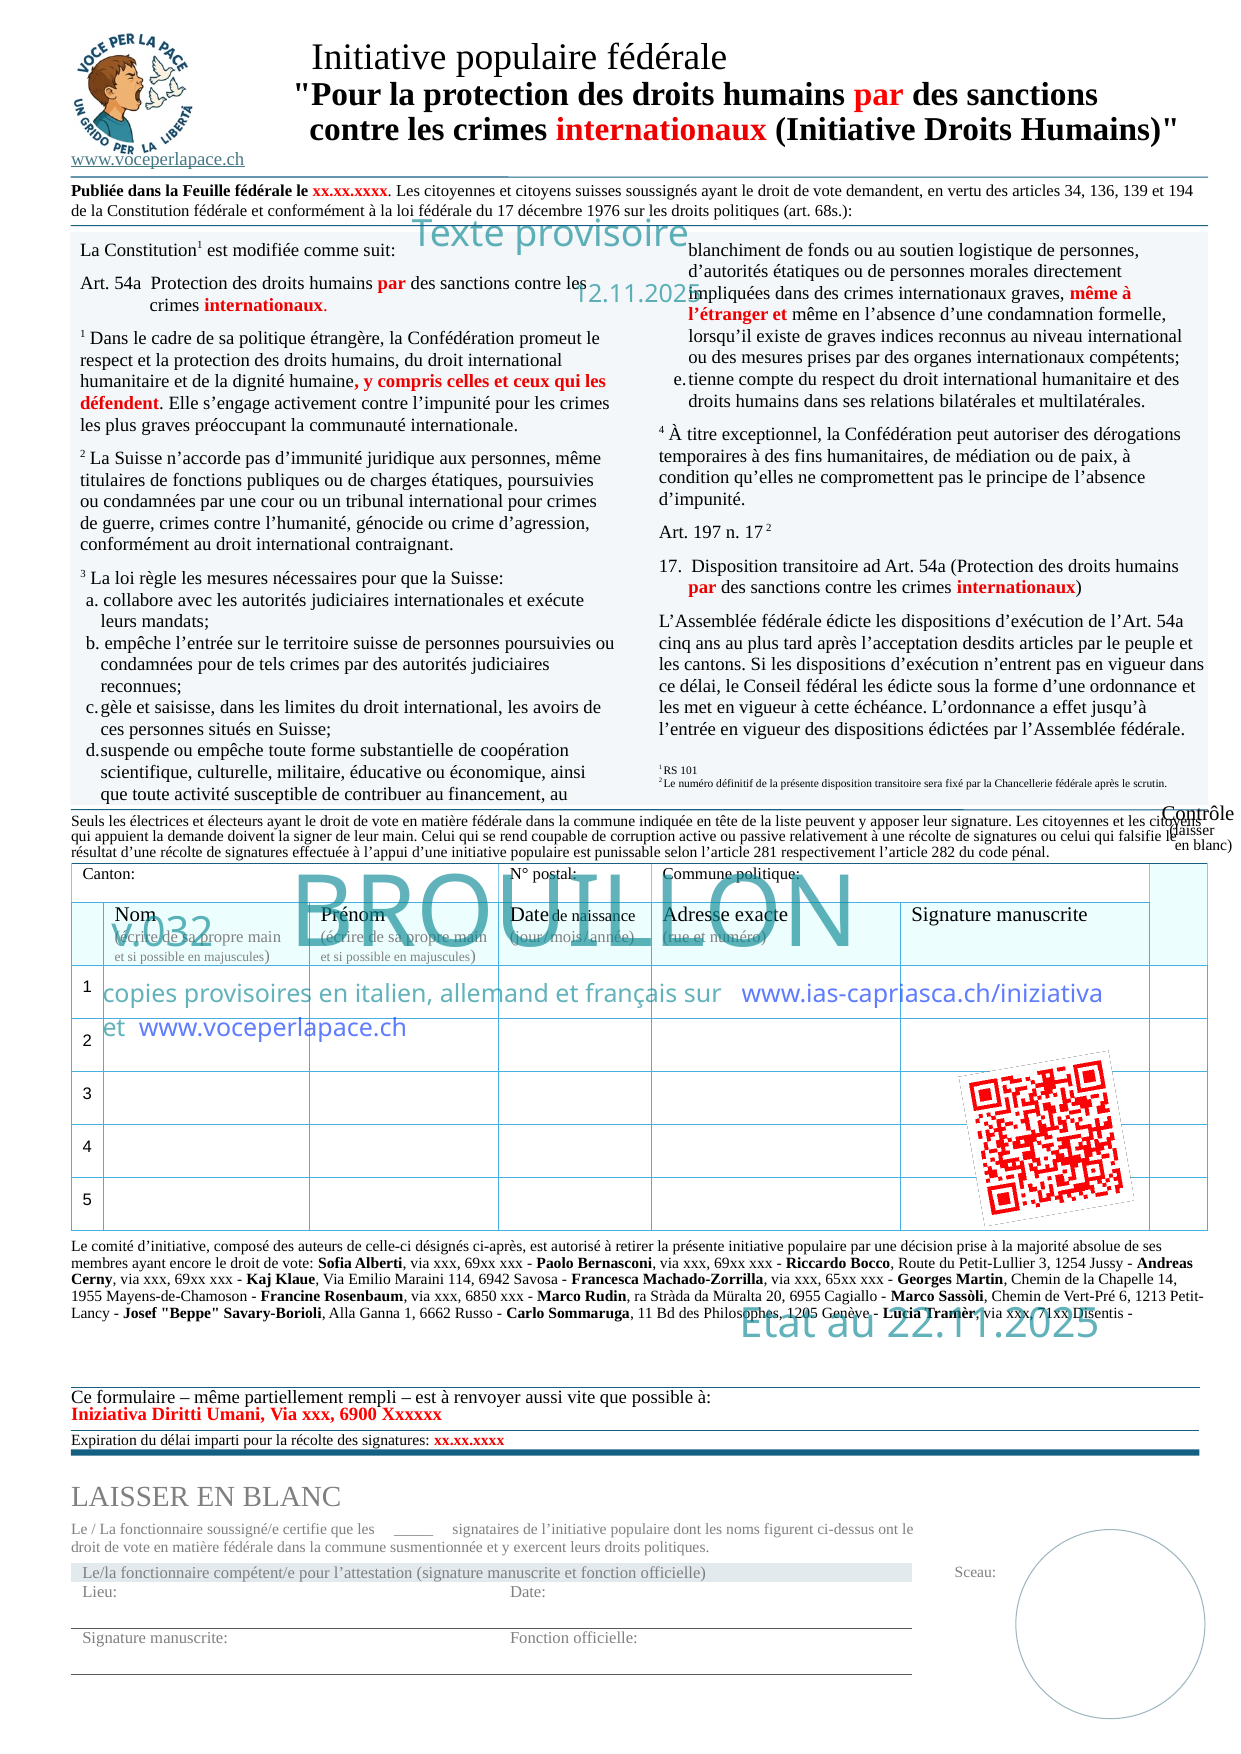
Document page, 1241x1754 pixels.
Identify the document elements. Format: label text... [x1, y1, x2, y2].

text Art. 197 n. 17 2 [658, 521, 1205, 543]
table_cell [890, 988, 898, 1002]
table_cell [310, 966, 498, 1018]
table_cell [310, 1072, 498, 1124]
table_header Sceau: [912, 1563, 1036, 1673]
text 1 Dans le cadre de sa politique étrangère, la Confédération promeut le respect et la protection des droits humains, du droit international humanitaire et de la dignité humaine, y compris celles et ceux qui les défendent. Elle s’engage activement contre l’impunité pour les crimes les plus graves préoccupant la communauté internationale. [80, 327, 617, 435]
table_cell Date: [499, 1582, 912, 1627]
picture [60, 21, 206, 167]
table_header [1150, 864, 1207, 965]
table_cell [1150, 1178, 1207, 1230]
table_cell [652, 1019, 900, 1071]
table_cell Signature manuscrite [901, 903, 1149, 965]
table_cell 3 [72, 1072, 103, 1124]
table_header Le/la fonctionnaire compétent/e pour l’attestation (signature manuscrite et fonction officielle) [71, 1563, 912, 1582]
text d. suspende ou empêche toute forme substantielle de coopération scientifique, culturelle, militaire, éducative ou économique, ainsi que toute activité susceptible de contribuer au financement, au blanchiment de fonds ou au soutien logistique de personnes, d’autorités étatiques ou de personnes morales directement impliquées dans des crimes internationaux graves, même à l’étranger et même en l’absence d’une condamnation formelle, lorsqu’il existe de graves indices reconnus au niveau international ou des mesures prises par des organes internationaux compétents; [673, 239, 1205, 368]
text 1 RS 101 [658, 763, 1205, 777]
text L’Assemblée fédérale édicte les dispositions d’exécution de l’Art. 54a cinq ans au plus tard après l’acceptation desdits articles par le peuple et les cantons. Si les dispositions d’exécution n’entrent pas en vigueur dans ce délai, le Conseil fédéral les édicte sous la forme d’une ordonnance et les met en vigueur à cette échéance. L’ordonnance a effet jusqu’à l’entrée en vigueur des dispositions édictées par l’Assemblée fédérale. [658, 610, 1205, 739]
text 4 À titre exceptionnel, la Confédération peut autoriser des dérogations temporaires à des fins humanitaires, de médiation ou de paix, à condition qu’elles ne compromettent pas le principe de l’absence d’impunité. [658, 423, 1205, 509]
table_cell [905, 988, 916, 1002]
table_cell [1150, 1072, 1207, 1124]
table_cell [901, 966, 1149, 1018]
table_cell [1113, 1072, 1149, 1124]
table_cell [104, 1072, 309, 1124]
table_cell [310, 1019, 498, 1071]
table_cell [901, 1125, 976, 1177]
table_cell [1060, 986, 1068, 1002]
table_cell 2 [72, 1019, 103, 1071]
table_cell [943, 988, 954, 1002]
table_cell 5 [72, 1178, 103, 1230]
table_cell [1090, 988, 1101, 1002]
table_header N° postal: [499, 864, 651, 902]
text Publiée dans la Feuille fédérale le xx.xx.xxxx. Les citoyennes et citoyens suisses soussignés ayant le droit de vote demandent, en vertu des articles 34, 136, 139 et 194 de la Constitution fédérale et conformément à la loi fédérale du 17 décembre 1976 sur les droits politiques (art. 68s.): [71, 181, 1205, 219]
table_cell 1 [159, 1023, 177, 1036]
table_cell Signature manuscrite: [71, 1629, 498, 1673]
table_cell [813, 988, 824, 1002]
table_cell Nom (écrire de sa propre main et si possible en majuscules) [104, 903, 309, 965]
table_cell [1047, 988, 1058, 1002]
table_cell Fonction officielle: [499, 1629, 912, 1673]
text a. collabore avec les autorités judiciaires internationales et exécute leurs mandats; [86, 588, 617, 632]
text Le comité d’initiative, composé des auteurs de celle-ci désignés ci-après, est autorisé à retirer la présente initiative populaire par une décision prise à la majorité absolue de ses membres ayant encore le droit de vote: Sofia Alberti, via xxx, 69xx xxx - Paolo Bernasconi, via xxx, 69xx xxx - Riccardo Bocco, Route du Petit-Lullier 3, 1254 Jussy - Andreas Cerny, via xxx, 69xx xxx - Kaj Klaue, Via Emilio Maraini 114, 6942 Savosa - Francesca Machado-Zorrilla, via xxx, 65xx xxx - Georges Martin, Chemin de la Chapelle 14, 1955 Mayens-de-Chamoson - Francine Rosenbaum, via xxx, 6850 xxx - Marco Rudin, ra Stràda da Müralta 20, 6955 Cagiallo - Marco Sassòli, Chemin de Vert-Pré 6, 1213 Petit-Lancy - Josef "Beppe" Savary-Borioli, Alla Ganna 1, 6662 Russo - Carlo Sommaruga, 11 Bd des Philosophes, 1205 Genève - Lucia Tramèr, via xxx, 71xx Disentis - [71, 1238, 1205, 1321]
table_cell Adresse exacte (rue et numéro) [652, 903, 900, 965]
text 2 Le numéro définitif de la présente disposition transitoire sera fixé par la Chancellerie fédérale après le scrutin. [658, 777, 1205, 790]
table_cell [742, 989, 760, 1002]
table_cell [499, 966, 651, 1018]
table_cell [104, 1019, 309, 1071]
text d. suspende ou empêche toute forme substantielle de coopération scientifique, culturelle, militaire, éducative ou économique, ainsi que toute activité susceptible de contribuer au financement, au blanchiment de fonds ou au soutien logistique de personnes, d’autorités étatiques ou de personnes morales directement impliquées dans des crimes internationaux graves, même à l’étranger et même en l’absence d’une condamnation formelle, lorsqu’il existe de graves indices reconnus au niveau international ou des mesures prises par des organes internationaux compétents; [86, 739, 617, 804]
table_cell [1150, 1019, 1207, 1071]
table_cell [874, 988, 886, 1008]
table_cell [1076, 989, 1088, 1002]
text LAISSER EN BLANC [71, 1479, 1205, 1512]
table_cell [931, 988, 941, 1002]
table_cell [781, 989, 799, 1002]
table_cell [104, 966, 309, 1018]
table_cell [1122, 1125, 1149, 1177]
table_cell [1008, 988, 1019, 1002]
table_cell [499, 1178, 651, 1230]
text Initiative populaire fédérale [292, 41, 1205, 77]
table_cell [104, 1125, 309, 1177]
table_cell [72, 903, 103, 965]
table_cell [1150, 1125, 1207, 1177]
table_cell [499, 1019, 651, 1071]
table_cell [652, 966, 900, 1018]
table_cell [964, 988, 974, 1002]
table_cell [652, 1125, 900, 1177]
table_header Canton: [72, 864, 498, 902]
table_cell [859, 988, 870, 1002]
text www.voceperlapace.ch [71, 148, 1205, 169]
text 2 La Suisse n’accorde pas d’immunité juridique aux personnes, même titulaires de fonctions publiques ou de charges étatiques, poursuivies ou condamnées par une cour ou un tribunal international pour crimes de guerre, crimes contre l’humanité, génocide ou crime d’agression, conformément au droit international contraignant. [80, 447, 617, 555]
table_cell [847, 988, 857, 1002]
table_header Sceau: [1017, 1563, 1204, 1673]
table_cell [901, 1019, 1149, 1071]
table_header Commune politique: [652, 864, 1149, 902]
table_cell 1 [178, 1023, 196, 1036]
table_cell 1 [139, 1023, 157, 1036]
text Le / La fonctionnaire soussigné/e certifie que les _____ signataires de l’initiative populaire dont les noms figurent ci-dessus ont le droit de vote en matière fédérale dans la commune susmentionnée et y exercent leurs droits politiques. [71, 1519, 1205, 1555]
text "Pour la protection des droits humains par des sanctions contre les crimes internationaux (Initiative Droits Humains)" [292, 77, 1205, 148]
table_cell Date de naissance (jour / mois / année) [499, 903, 651, 965]
text 17. Disposition transitoire ad Art. 54a (Protection des droits humains par des sanctions contre les crimes internationaux) [658, 555, 1205, 598]
text b. empêche l’entrée sur le territoire suisse de personnes poursuivies ou condamnées pour de tels crimes par des autorités judiciaires reconnues; [86, 632, 617, 696]
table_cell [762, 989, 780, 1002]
table_cell [1150, 966, 1207, 1018]
table_cell Prénom (écrire de sa propre main et si possible en majuscules) [310, 903, 498, 965]
text e. tienne compte du respect du droit international humanitaire et des droits humains dans ses relations bilatérales et multilatérales. [673, 368, 1205, 411]
picture [959, 1051, 1134, 1226]
table_cell 4 [72, 1125, 103, 1177]
table_cell [652, 1072, 900, 1124]
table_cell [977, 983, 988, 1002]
table_cell [104, 1178, 309, 1230]
table_cell 1 [217, 1022, 230, 1036]
table_cell [310, 1178, 498, 1230]
table_cell [499, 1072, 651, 1124]
text Ce formulaire – même partiellement rempli – est à renvoyer aussi vite que possible à: [71, 1388, 1205, 1407]
table_cell [901, 1072, 981, 1124]
table_cell [499, 1125, 651, 1177]
text La Constitution1 est modifiée comme suit: [80, 239, 617, 260]
text c. gèle et saisisse, dans les limites du droit international, les avoirs de ces personnes situés en Suisse; [86, 696, 617, 739]
text Art. 54a Protection des droits humains par des sanctions contre les crimes internationaux. [80, 272, 617, 315]
table_cell Lieu: [71, 1582, 498, 1627]
text Expiration du délai imparti pour la récolte des signatures: xx.xx.xxxx [71, 1431, 1205, 1449]
table_cell 1 [72, 966, 103, 1018]
text Iniziativa Diritti Umani, Via xxx, 6900 Xxxxxx [71, 1407, 1205, 1423]
table_cell [901, 1178, 1149, 1230]
table_cell [310, 1125, 498, 1177]
text Seuls les électrices et électeurs ayant le droit de vote en matière fédérale dans la commune indiquée en tête de la liste peuvent y apposer leur signature. Les citoyennes et les citoyens qui appuient la demande doivent la signer de leur main. Celui qui se rend coupable de corruption active ou passive relativement à une récolte de signatures ou celui qui falsifie le résultat d’une récolte de signatures effectuée à l’appui d’une initiative populaire est punissable selon l’article 281 respectivement l’article 282 du code pénal. [71, 813, 1205, 860]
text 3 La loi règle les mesures nécessaires pour que la Suisse: [71, 567, 617, 588]
table_cell [652, 1178, 900, 1230]
